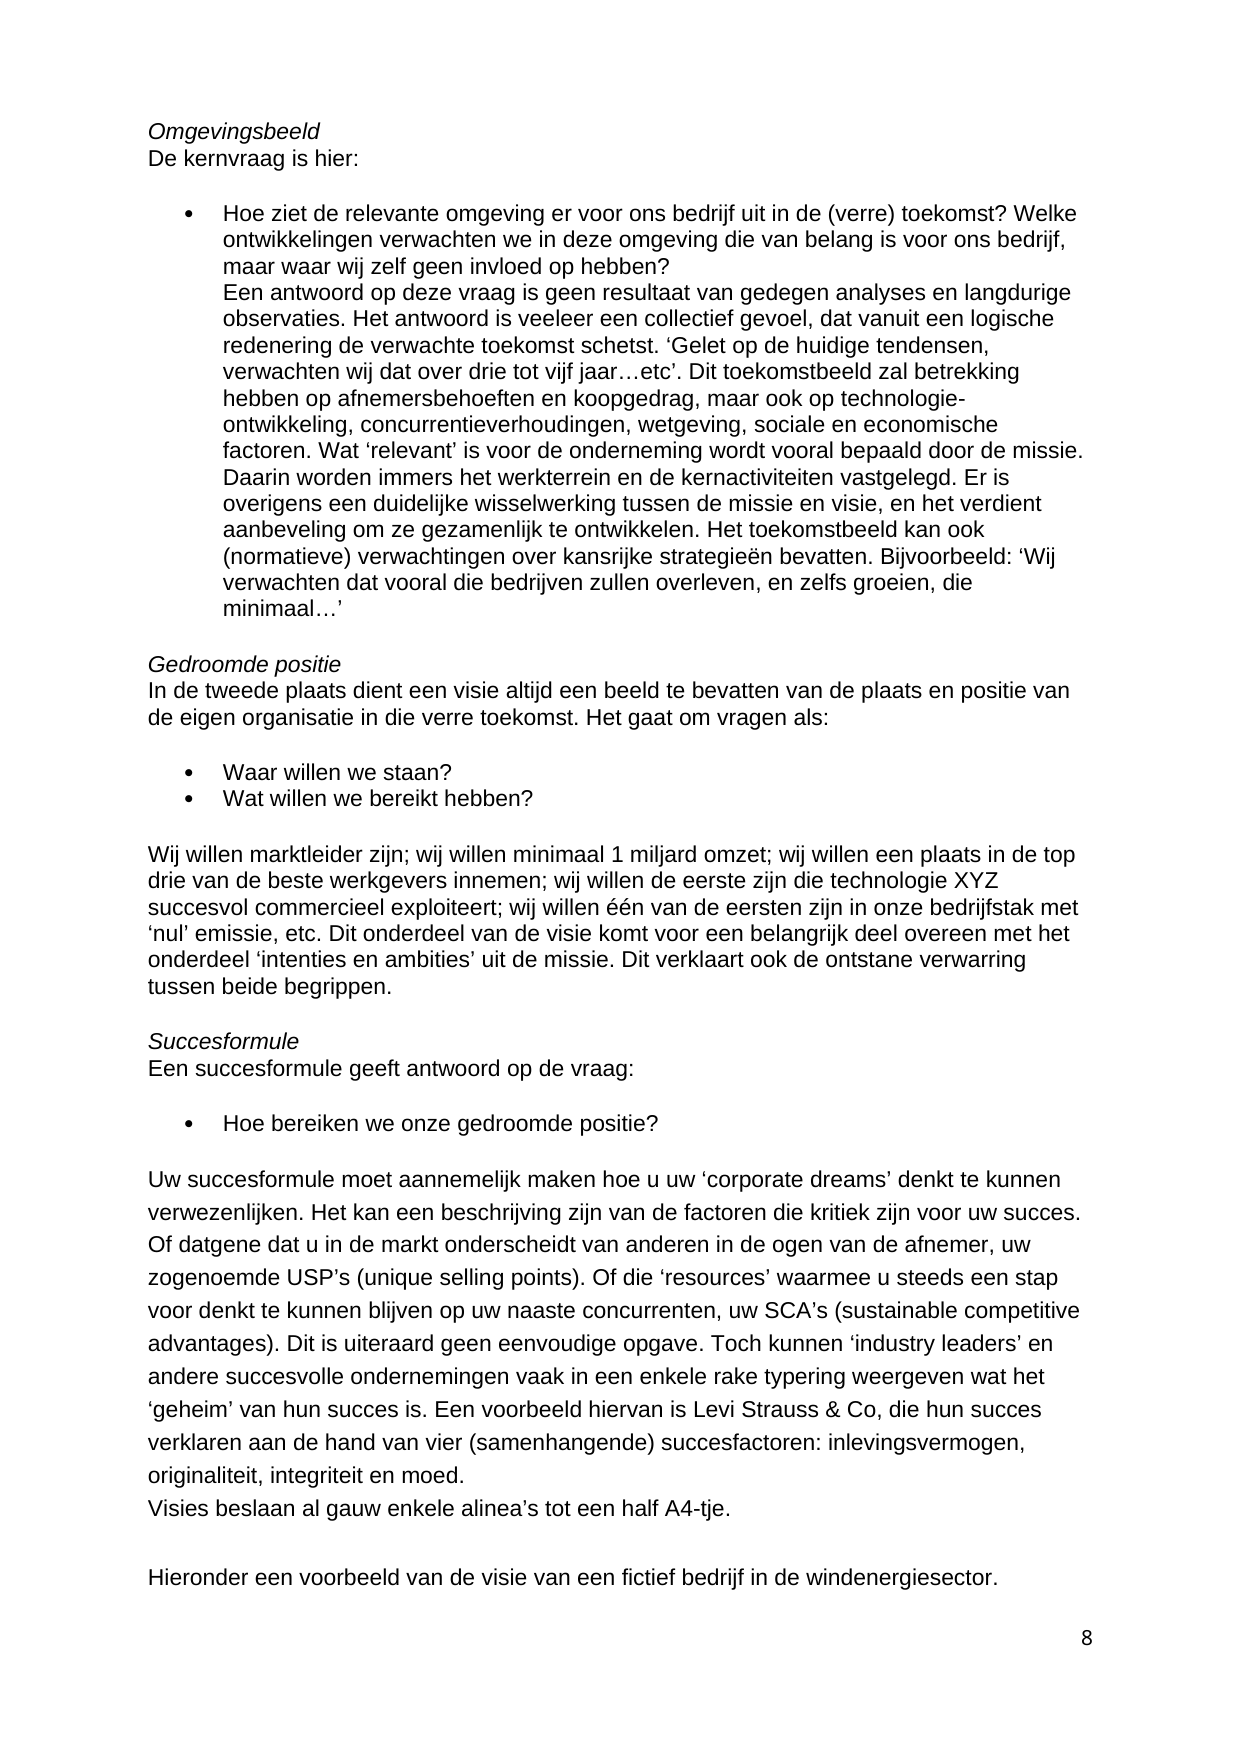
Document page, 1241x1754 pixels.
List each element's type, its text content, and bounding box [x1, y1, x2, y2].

text Visies beslaan al gauw enkele alinea’s tot een half A4-tje. [148, 1495, 1092, 1557]
text Uw succesformule moet aannemelijk maken hoe u uw ‘corporate dreams’ denkt te kunnen verwezenlijken. Het kan een beschrijving zijn van de factoren die kritiek zijn voor uw succes. Of datgene dat u in de markt onderscheidt van anderen in de ogen van de afnemer, uw zogenoemde USP’s (unique selling points). Of die ‘resources’ waarmee u steeds een stap voor denkt te kunnen blijven op uw naaste concurrenten, uw SCA’s (sustainable competitive advantages). Dit is uiteraard geen eenvoudige opgave. Toch kunnen ‘industry leaders’ en andere succesvolle ondernemingen vaak in een enkele rake typering weergeven wat het ‘geheim’ van hun succes is. Een voorbeeld hiervan is Levi Strauss & Co, die hun succes verklaren aan de hand van vier (samenhangende) succesfactoren: inlevingsvermogen, originaliteit, integriteit en moed. [148, 1166, 1092, 1488]
list Hoe bereiken we onze gedroomde positie? [185, 1110, 1092, 1136]
text Hieronder een voorbeeld van de visie van een fictief bedrijf in de windenergiesector. [148, 1564, 1092, 1590]
list Waar willen we staan? [185, 759, 1092, 785]
text Gedroomde positie In de tweede plaats dient een visie altijd een beeld te bevatten van de plaats en positie van de eigen organisatie in die verre toekomst. Het gaat om vragen als: [148, 651, 1092, 730]
list Wat willen we bereikt hebben? [185, 785, 1092, 812]
list Hoe ziet de relevante omgeving er voor ons bedrijf uit in de (verre) toekomst? Welke ontwikkelingen verwachten we in deze omgeving die van belang is voor ons bedrijf, maar waar wij zelf geen invloed op hebben? Een antwoord op deze vraag is geen resultaat van gedegen analyses en langdurige observaties. Het antwoord is veeleer een collectief gevoel, dat vanuit een logische redenering de verwachte toekomst schetst. ‘Gelet op de huidige tendensen, verwachten wij dat over drie tot vijf jaar…etc’. Dit toekomstbeeld zal betrekking hebben op afnemersbehoeften en koopgedrag, maar ook op technologie- ontwikkeling, concurrentieverhoudingen, wetgeving, sociale en economische factoren. Wat ‘relevant’ is voor de onderneming wordt vooral bepaald door de missie. Daarin worden immers het werkterrein en de kernactiviteiten vastgelegd. Er is overigens een duidelijke wisselwerking tussen de missie en visie, en het verdient aanbeveling om ze gezamenlijk te ontwikkelen. Het toekomstbeeld kan ook (normatieve) verwachtingen over kansrijke strategieën bevatten. Bijvoorbeeld: ‘Wij verwachten dat vooral die bedrijven zullen overleven, en zelfs groeien, die minimaal…’ [185, 200, 1092, 622]
text Wij willen marktleider zijn; wij willen minimaal 1 miljard omzet; wij willen een plaats in de top drie van de beste werkgevers innemen; wij willen de eerste zijn die technologie XYZ succesvol commercieel exploiteert; wij willen één van de eersten zijn in onze bedrijfstak met ‘nul’ emissie, etc. Dit onderdeel van de visie komt voor een belangrijk deel overeen met het onderdeel ‘intenties en ambities’ uit de missie. Dit verklaart ook de ontstane verwarring tussen beide begrippen. [148, 841, 1092, 999]
text Omgevingsbeeld De kernvraag is hier: [148, 118, 1092, 171]
text Succesformule Een succesformule geeft antwoord op de vraag: [148, 1028, 1092, 1081]
